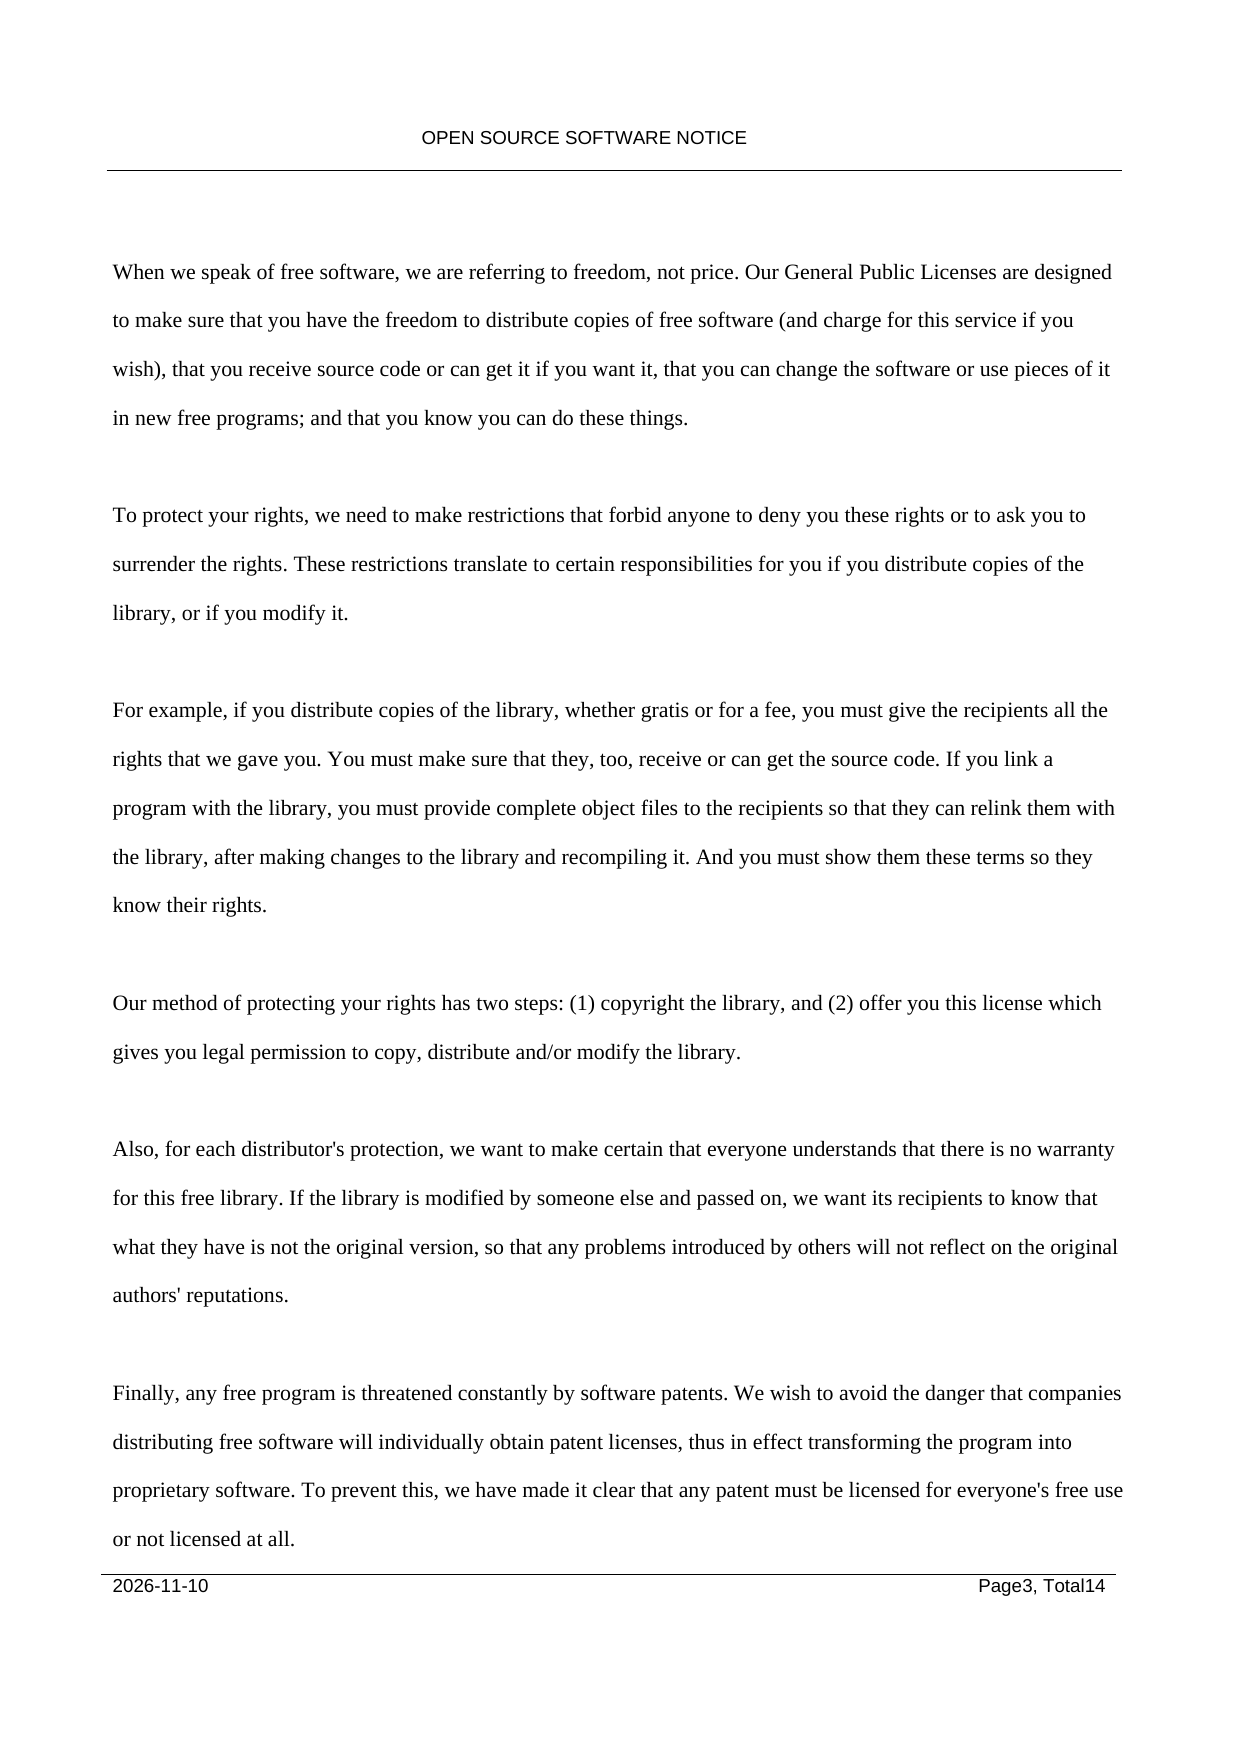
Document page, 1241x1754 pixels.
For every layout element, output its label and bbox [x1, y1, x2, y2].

text [112, 206, 1128, 1555]
